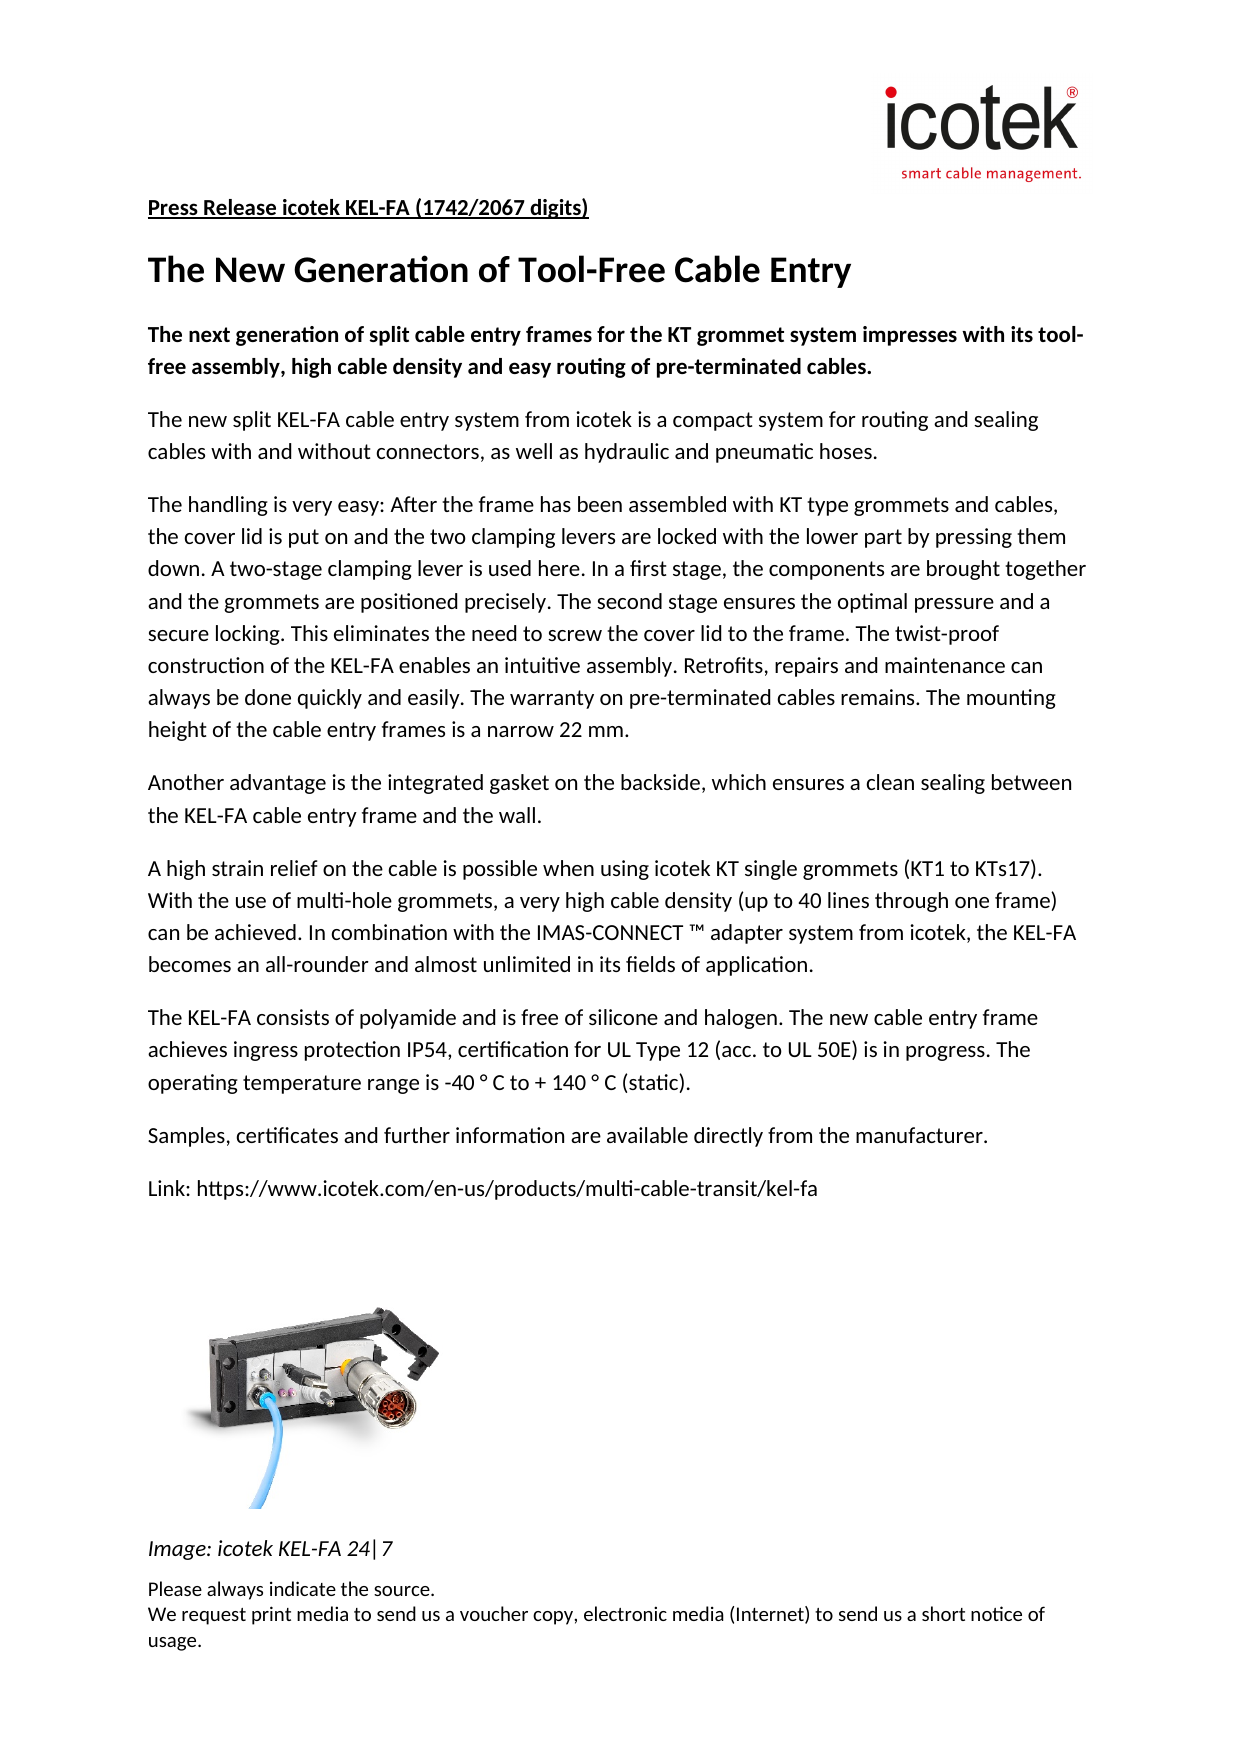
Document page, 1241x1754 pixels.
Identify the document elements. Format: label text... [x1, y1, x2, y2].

text The next generation of split cable entry frames for the KT grommet system impresses with its tool-free assembly, high cable density and easy routing of pre-terminated cables. [148, 320, 1093, 380]
text Samples, certificates and further information are available directly from the manufacturer. [148, 1121, 1093, 1149]
text The new split KEL-FA cable entry system from icotek is a compact system for routing and sealing cables with and without connectors, as well as hydraulic and pneumatic hoses. [148, 405, 1093, 465]
text A high strain relief on the cable is possible when using icotek KT single grommets (KT1 to KTs17). With the use of multi-hole grommets, a very high cable density (up to 40 lines through one frame) can be achieved. In combination with the IMAS-CONNECT ™ adapter system from icotek, the KEL-FA becomes an all-rounder and almost unlimited in its fields of application. [148, 854, 1093, 978]
text Press Release icotek KEL-FA (1742/2067 digits) [148, 193, 1093, 221]
picture [147, 1279, 492, 1509]
text Image: icotek KEL-FA 24|7 [148, 1534, 1093, 1562]
text Another advantage is the integrated gasket on the backside, which ensures a clean sealing between the KEL-FA cable entry frame and the wall. [148, 768, 1093, 829]
text The handling is very easy: After the frame has been assembled with KT type grommets and cables, the cover lid is put on and the two clamping levers are locked with the lower part by pressing them down. A two-stage clamping lever is used here. In a first stage, the components are brought together and the grommets are positioned precisely. The second stage ensures the optimal pressure and a secure locking. This eliminates the need to screw the cover lid to the frame. The twist-proof construction of the KEL-FA enables an intuitive assembly. Retrofits, repairs and maintenance can always be done quickly and easily. The warranty on pre-terminated cables remains. The mounting height of the cable entry frames is a narrow 22 mm. [148, 490, 1093, 743]
picture [870, 73, 1093, 194]
text The New Generation of Tool-Free Cable Entry [148, 246, 1093, 292]
text The KEL-FA consists of polyamide and is free of silicone and halogen. The new cable entry frame achieves ingress protection IP54, certification for UL Type 12 (acc. to UL 50E) is in progress. The operating temperature range is -40 ° C to + 140 ° C (static). [148, 1003, 1093, 1096]
text Link: https://www.icotek.com/en-us/products/multi-cable-transit/kel-fa [148, 1174, 1093, 1202]
